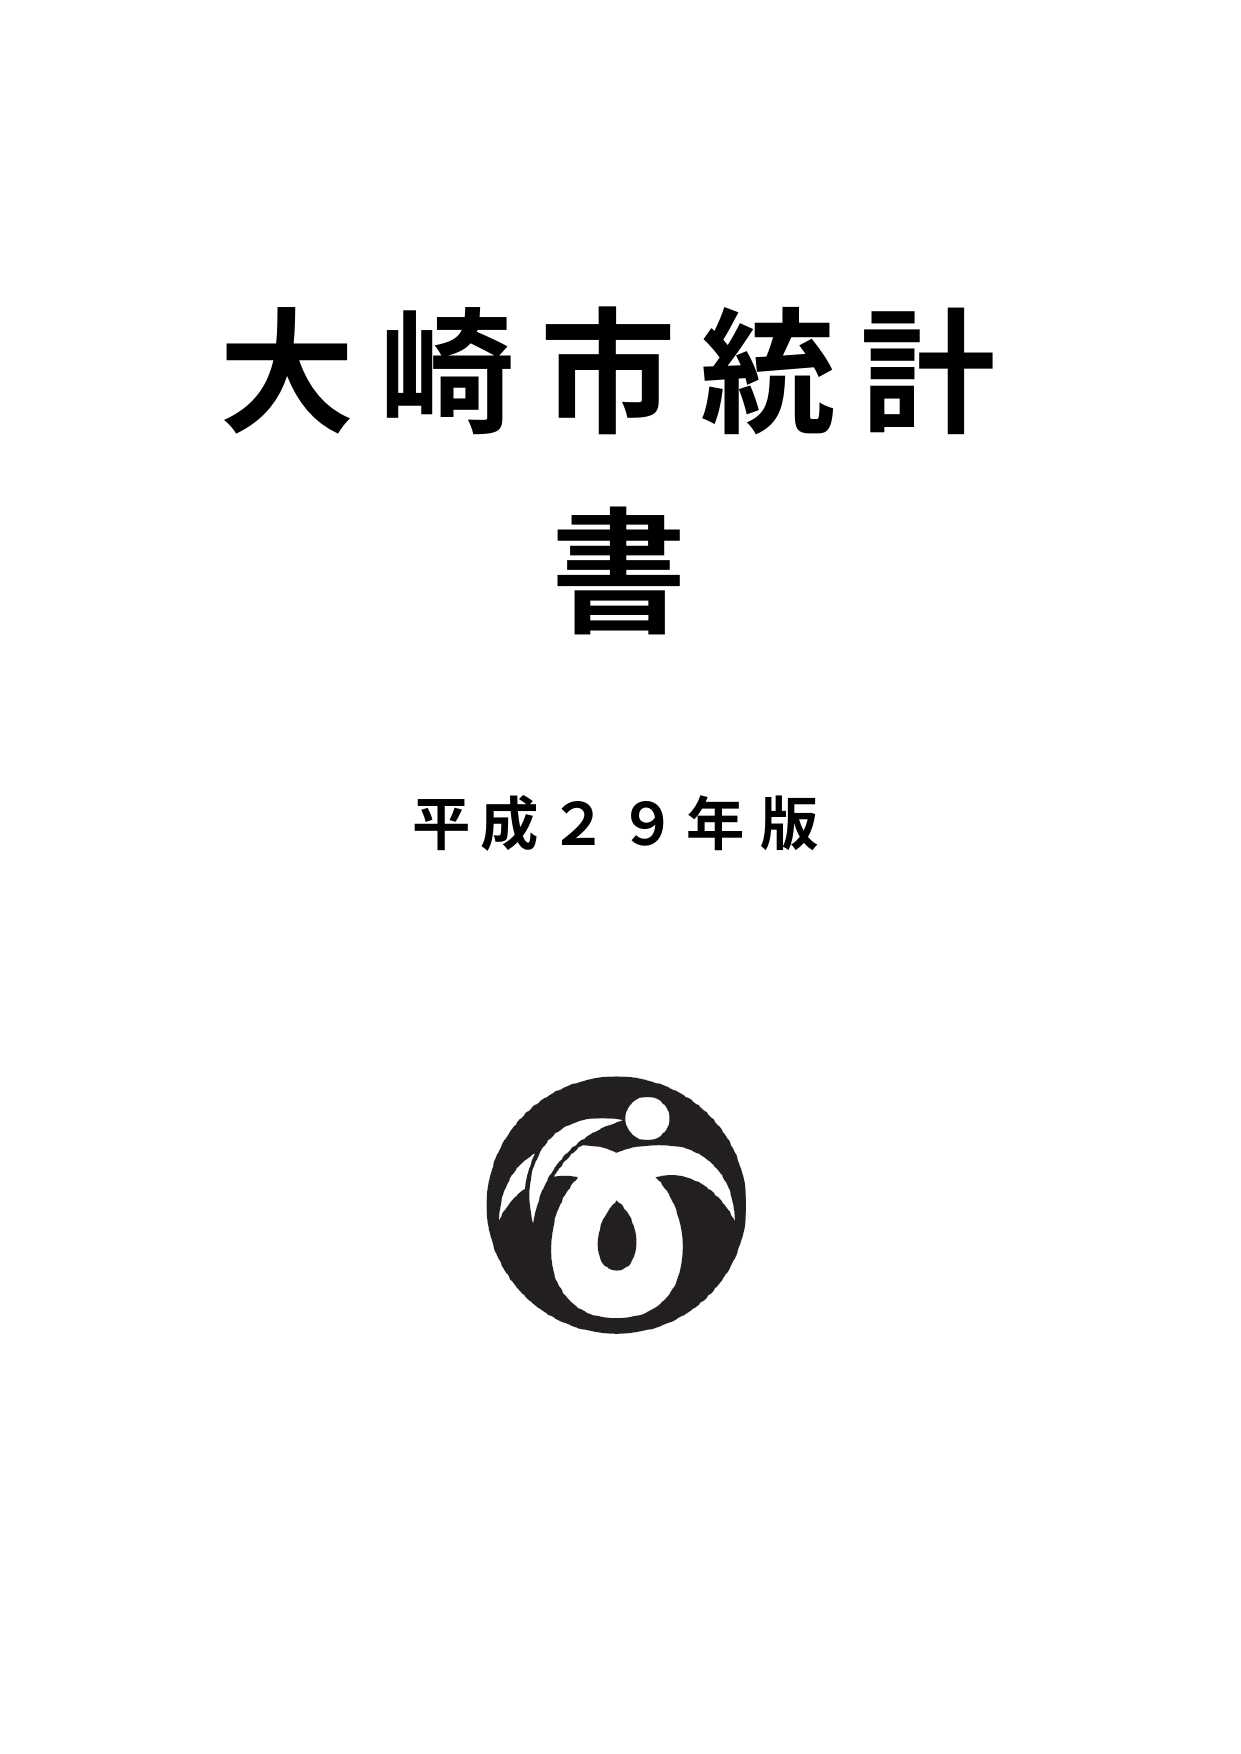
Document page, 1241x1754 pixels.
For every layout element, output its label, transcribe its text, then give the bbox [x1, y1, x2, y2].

picture [448, 1034, 776, 1337]
text 大崎市統計書 [185, 264, 1056, 663]
text 平成２９年版 [185, 778, 1056, 863]
